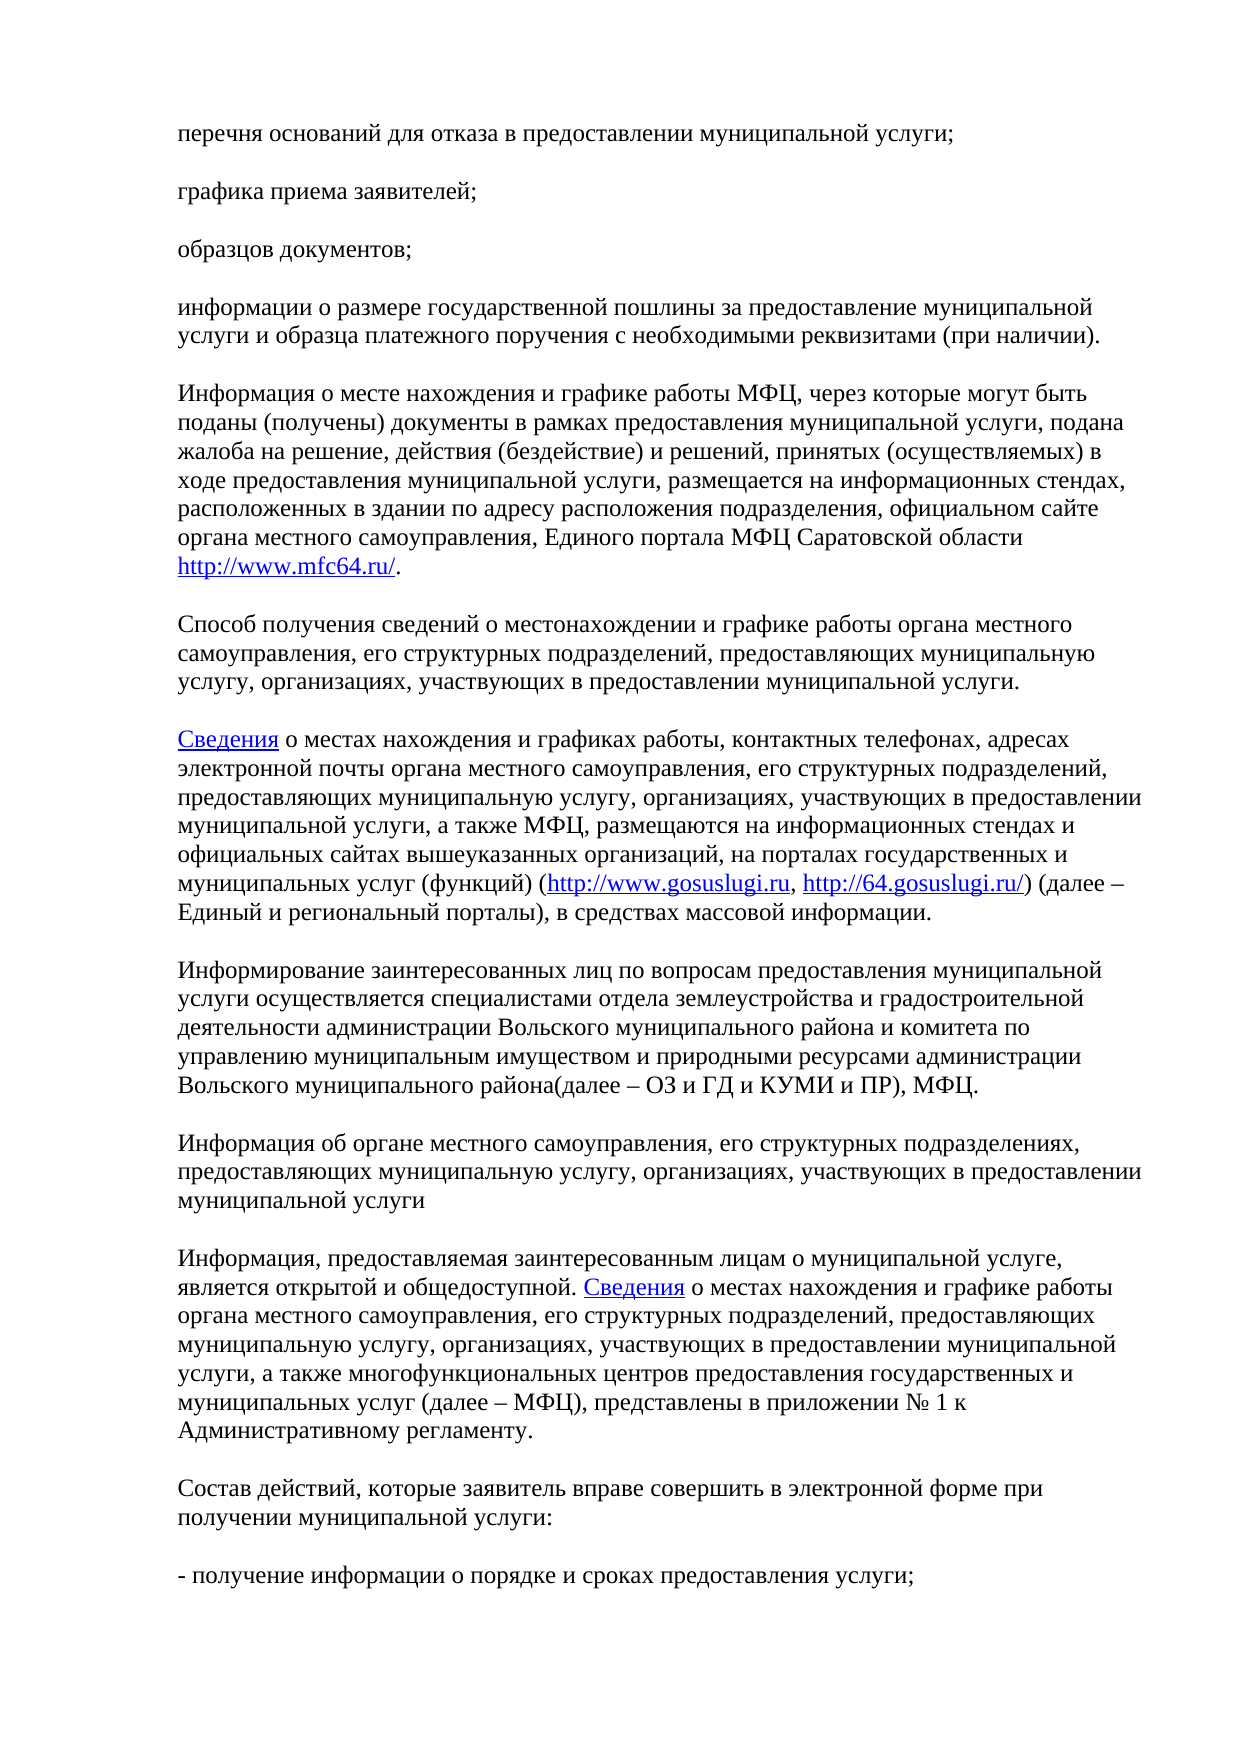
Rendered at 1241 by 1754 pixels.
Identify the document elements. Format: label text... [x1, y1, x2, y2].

text Сведения о местах нахождения и графиках работы, контактных телефонах, адресах электронной почты органа местного самоуправления, его структурных подразделений, предоставляющих муниципальную услугу, организациях, участвующих в предоставлении муниципальной услуги, а также МФЦ, размещаются на информационных стендах и официальных сайтах вышеуказанных организаций, на порталах государственных и муниципальных услуг (функций) (http://www.gosuslugi.ru, http://64.gosuslugi.ru/) (далее – Единый и региональный порталы), в средствах массовой информации. [177, 724, 1152, 926]
text графика приема заявителей; [177, 176, 1152, 205]
text Информация, предоставляемая заинтересованным лицам о муниципальной услуге, является открытой и общедоступной. Сведения о местах нахождения и графике работы органа местного самоуправления, его структурных подразделений, предоставляющих муниципальную услугу, организациях, участвующих в предоставлении муниципальной услуги, а также многофункциональных центров предоставления государственных и муниципальных услуг (далее – МФЦ), представлены в приложении № 1 к Административному регламенту. [177, 1243, 1152, 1444]
text Информация об органе местного самоуправления, его структурных подразделениях, предоставляющих муниципальную услугу, организациях, участвующих в предоставлении муниципальной услуги [177, 1128, 1152, 1214]
text информации о размере государственной пошлины за предоставление муниципальной услуги и образца платежного поручения с необходимыми реквизитами (при наличии). [177, 292, 1152, 349]
text образцов документов; [177, 234, 1152, 263]
text перечня оснований для отказа в предоставлении муниципальной услуги; [177, 118, 1152, 147]
text Информация о месте нахождения и графике работы МФЦ, через которые могут быть поданы (получены) документы в рамках предоставления муниципальной услуги, подана жалоба на решение, действия (бездействие) и решений, принятых (осуществляемых) в ходе предоставления муниципальной услуги, размещается на информационных стендах, расположенных в здании по адресу расположения подразделения, официальном сайте органа местного самоуправления, Единого портала МФЦ Саратовской области http://www.mfc64.ru/. [177, 378, 1152, 580]
text Способ получения сведений о местонахождении и графике работы органа местного самоуправления, его структурных подразделений, предоставляющих муниципальную услугу, организациях, участвующих в предоставлении муниципальной услуги. [177, 609, 1152, 695]
text Состав действий, которые заявитель вправе совершить в электронной форме при получении муниципальной услуги: [177, 1473, 1152, 1531]
text - получение информации о порядке и сроках предоставления услуги; [177, 1560, 1152, 1589]
text Информирование заинтересованных лиц по вопросам предоставления муниципальной услуги осуществляется специалистами отдела землеустройства и градостроительной деятельности администрации Вольского муниципального района и комитета по управлению муниципальным имуществом и природными ресурсами администрации Вольского муниципального района(далее – ОЗ и ГД и КУМИ и ПР), МФЦ. [177, 955, 1152, 1098]
